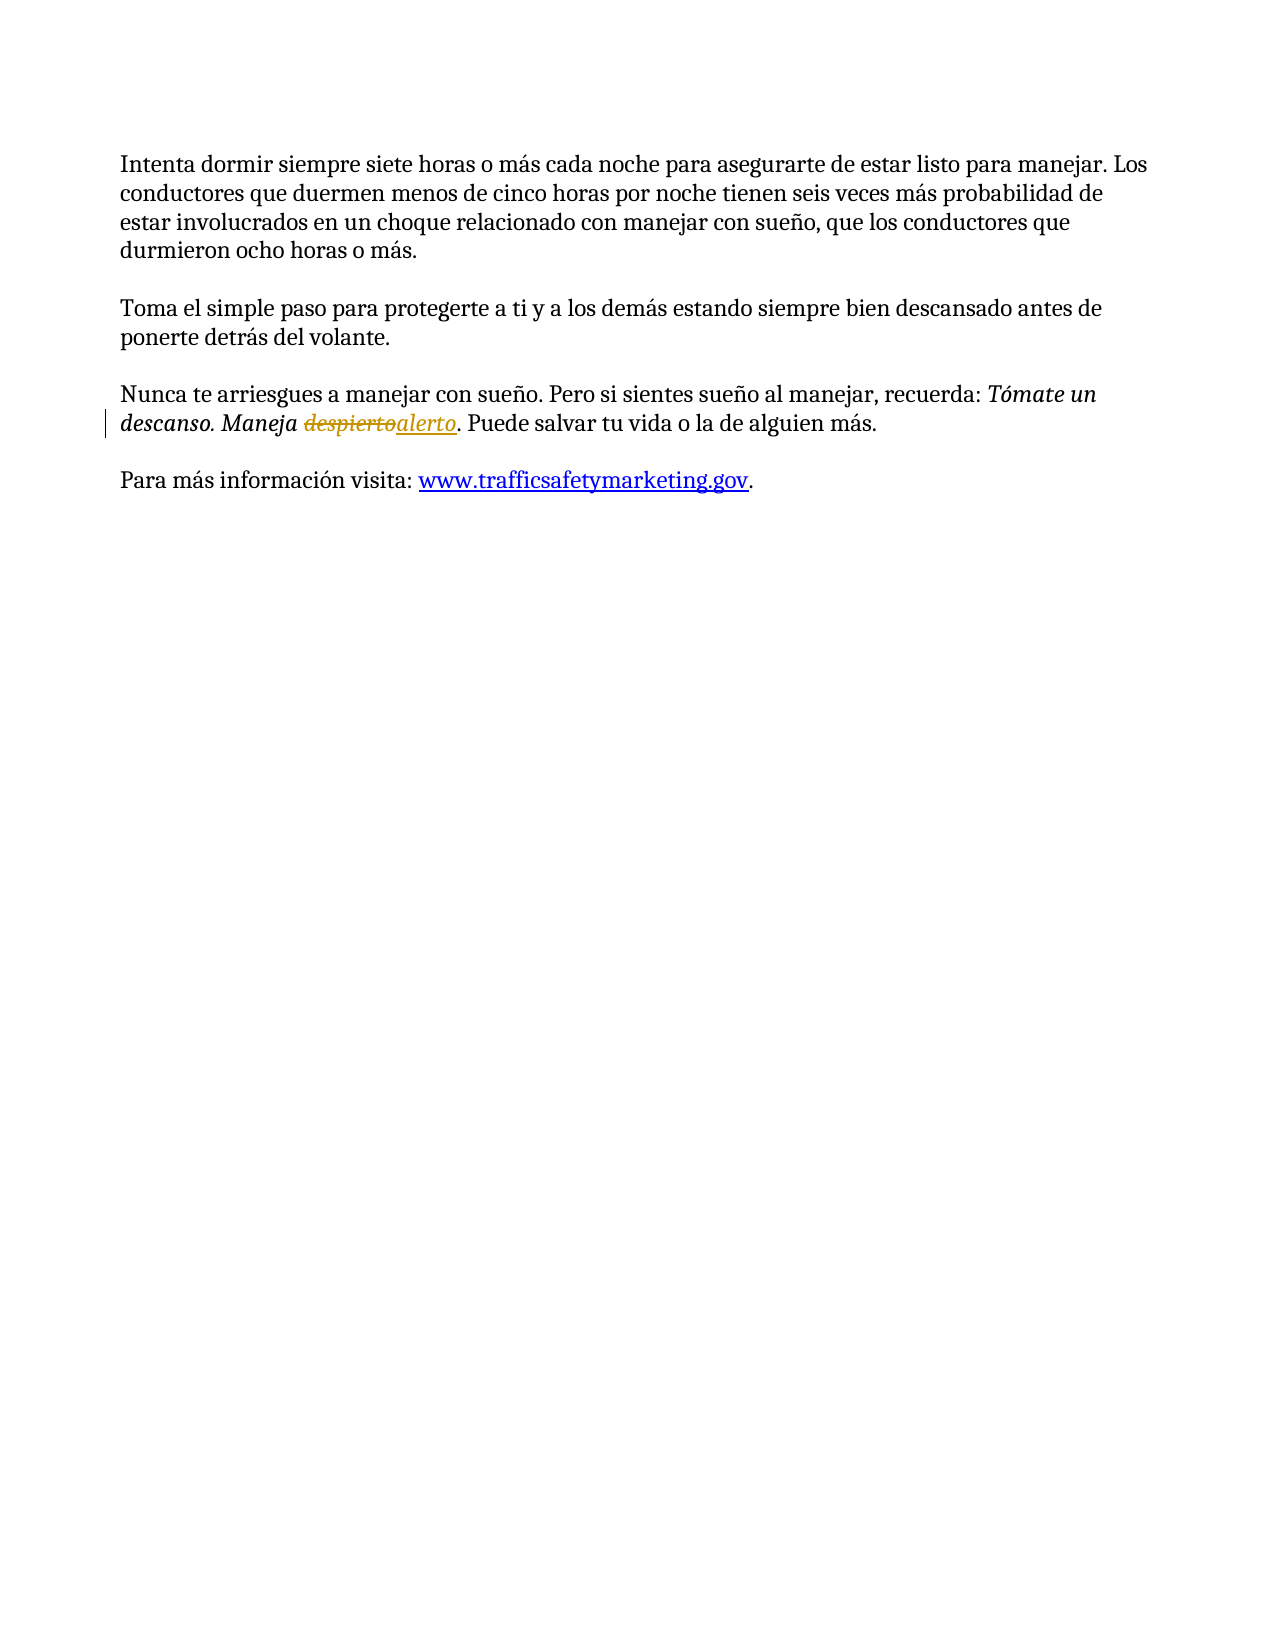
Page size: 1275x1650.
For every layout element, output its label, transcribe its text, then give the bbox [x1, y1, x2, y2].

text Intenta dormir siempre siete horas o más cada noche para asegurarte de estar listo para manejar. Los conductores que duermen menos de cinco horas por noche tienen seis veces más probabilidad de estar involucrados en un choque relacionado con manejar con sueño, que los conductores que durmieron ocho horas o más. [120, 150, 1155, 265]
text Para más información visita: www.trafficsafetymarketing.gov. [120, 466, 1155, 495]
text Nunca te arriesgues a manejar con sueño. Pero si sientes sueño al manejar, recuerda: Tómate un descanso. Maneja . Puede salvar tu vida o la de alguien más. [120, 380, 1155, 437]
text Toma el simple paso para protegerte a ti y a los demás estando siempre bien descansado antes de ponerte detrás del volante. [120, 294, 1155, 351]
